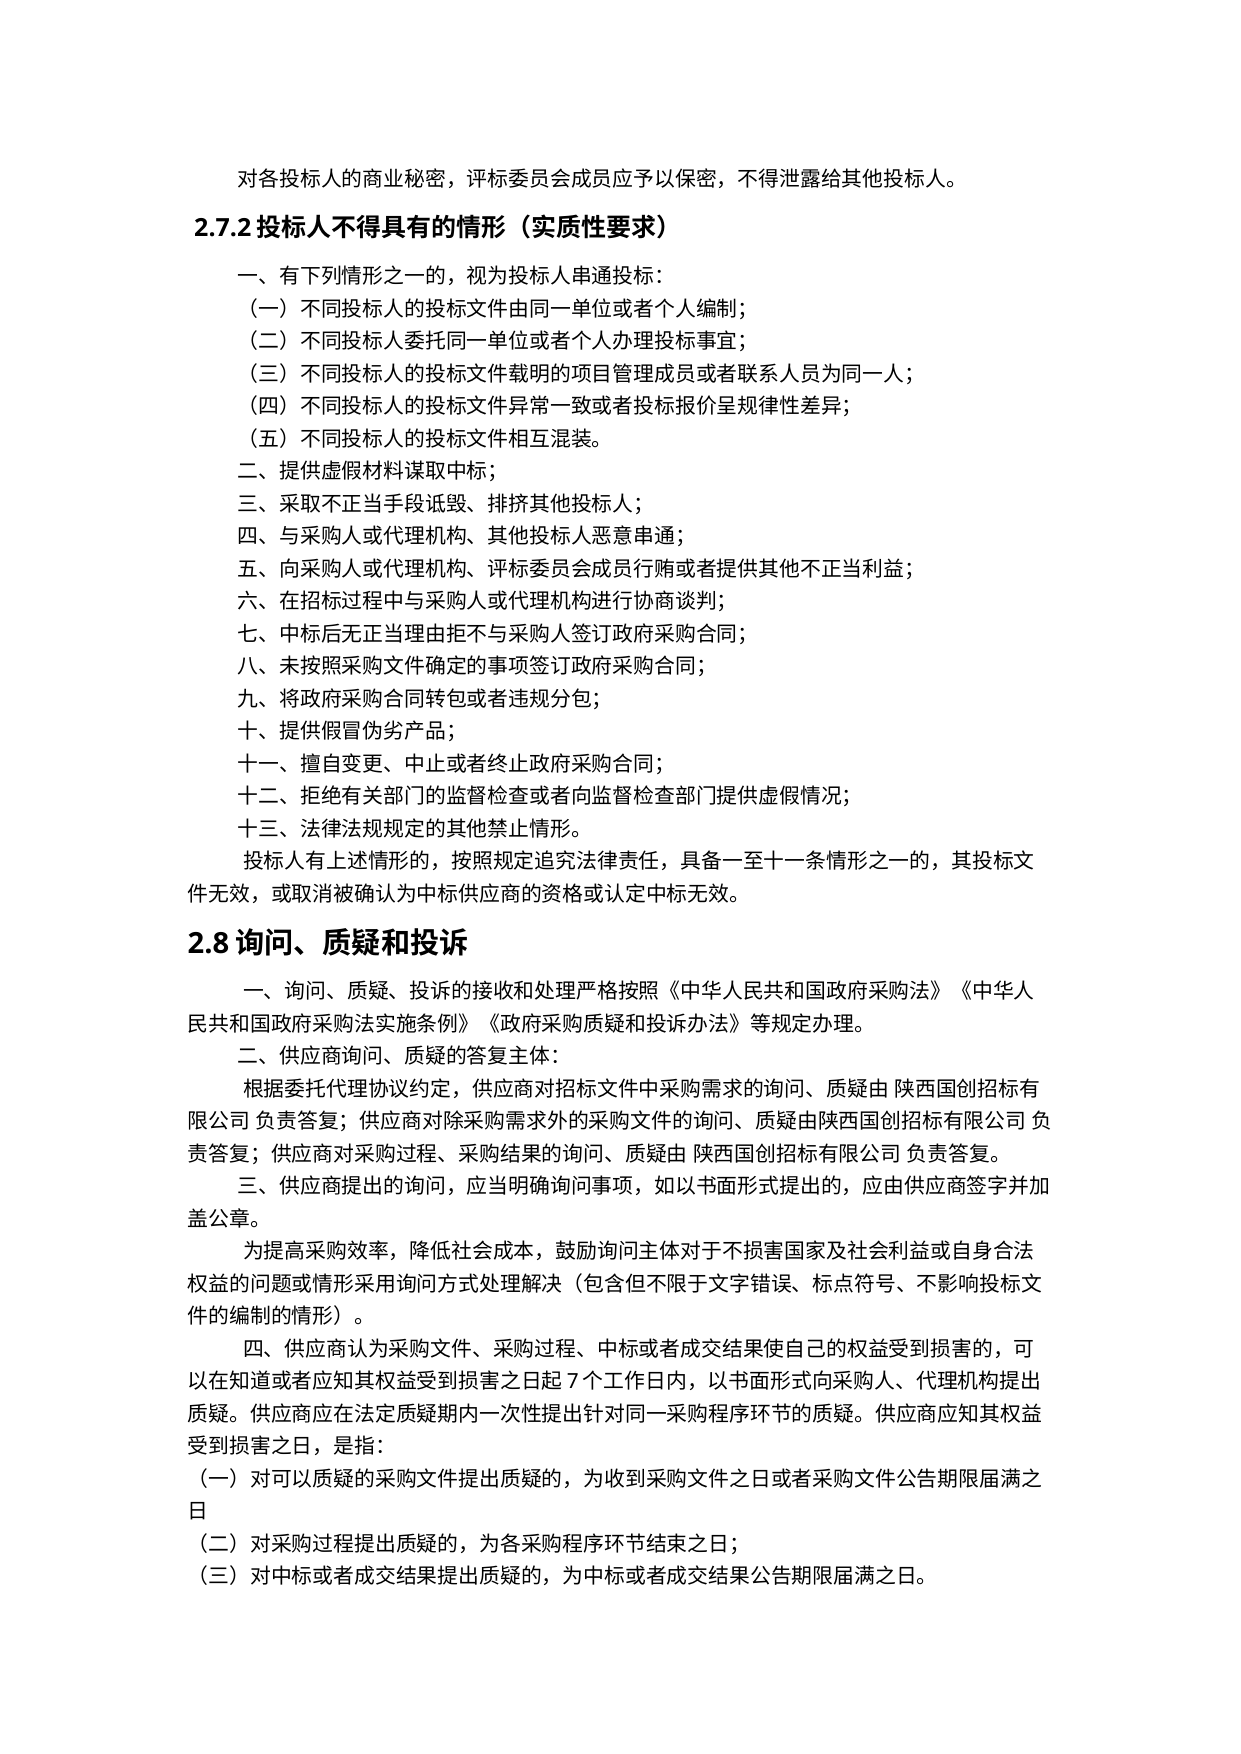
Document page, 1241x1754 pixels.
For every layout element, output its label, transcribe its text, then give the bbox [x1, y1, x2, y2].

text （二）对采购过程提出质疑的，为各采购程序环节结束之日； [187, 1527, 1053, 1559]
text 二、供应商询问、质疑的答复主体： [187, 1039, 1053, 1072]
text 四、与采购人或代理机构、其他投标人恶意串通； [187, 519, 1053, 552]
text （三）对中标或者成交结果提出质疑的，为中标或者成交结果公告期限届满之日。 [187, 1559, 1053, 1592]
text 三、供应商提出的询问，应当明确询问事项，如以书面形式提出的，应由供应商签字并加盖公章。 [187, 1169, 1053, 1234]
text （三）不同投标人的投标文件载明的项目管理成员或者联系人员为同一人； [187, 357, 1053, 389]
text 对各投标人的商业秘密，评标委员会成员应予以保密，不得泄露给其他投标人。 [187, 162, 1053, 194]
text 七、中标后无正当理由拒不与采购人签订政府采购合同； [187, 617, 1053, 649]
text （一）对可以质疑的采购文件提出质疑的，为收到采购文件之日或者采购文件公告期限届满之日 [187, 1462, 1053, 1527]
text 根据委托代理协议约定，供应商对招标文件中采购需求的询问、质疑由 陕西国创招标有限公司 负责答复；供应商对除采购需求外的采购文件的询问、质疑由陕西国创招标有限公司 负责答复；供应商对采购过程、采购结果的询问、质疑由 陕西国创招标有限公司 负责答复。 [187, 1072, 1053, 1169]
text （五）不同投标人的投标文件相互混装。 [187, 422, 1053, 454]
text 一、有下列情形之一的，视为投标人串通投标： [187, 259, 1053, 292]
text 2.8询问、质疑和投诉 [187, 909, 1053, 974]
text 投标人有上述情形的，按照规定追究法律责任，具备一至十一条情形之一的，其投标文件无效，或取消被确认为中标供应商的资格或认定中标无效。 [187, 844, 1053, 909]
text 五、向采购人或代理机构、评标委员会成员行贿或者提供其他不正当利益； [187, 552, 1053, 584]
text 二、提供虚假材料谋取中标； [187, 454, 1053, 487]
text 十、提供假冒伪劣产品； [187, 714, 1053, 747]
text 一、询问、质疑、投诉的接收和处理严格按照《中华人民共和国政府采购法》《中华人民共和国政府采购法实施条例》《政府采购质疑和投诉办法》等规定办理。 [187, 974, 1053, 1039]
text 十一、擅自变更、中止或者终止政府采购合同； [187, 747, 1053, 779]
text 为提高采购效率，降低社会成本，鼓励询问主体对于不损害国家及社会利益或自身合法权益的问题或情形采用询问方式处理解决（包含但不限于文字错误、标点符号、不影响投标文件的编制的情形）。 [187, 1234, 1053, 1332]
text 十三、法律法规规定的其他禁止情形。 [187, 812, 1053, 844]
text 2.7.2投标人不得具有的情形（实质性要求） [187, 194, 1053, 259]
text 四、供应商认为采购文件、采购过程、中标或者成交结果使自己的权益受到损害的，可以在知道或者应知其权益受到损害之日起7个工作日内，以书面形式向采购人、代理机构提出质疑。供应商应在法定质疑期内一次性提出针对同一采购程序环节的质疑。供应商应知其权益受到损害之日，是指： [187, 1332, 1053, 1462]
text （二）不同投标人委托同一单位或者个人办理投标事宜； [187, 324, 1053, 357]
text 九、将政府采购合同转包或者违规分包； [187, 682, 1053, 714]
text 六、在招标过程中与采购人或代理机构进行协商谈判； [187, 584, 1053, 617]
text （一）不同投标人的投标文件由同一单位或者个人编制； [187, 292, 1053, 324]
text （四）不同投标人的投标文件异常一致或者投标报价呈规律性差异； [187, 389, 1053, 422]
text 八、未按照采购文件确定的事项签订政府采购合同； [187, 649, 1053, 682]
text 十二、拒绝有关部门的监督检查或者向监督检查部门提供虚假情况； [187, 779, 1053, 812]
text 三、采取不正当手段诋毁、排挤其他投标人； [187, 487, 1053, 519]
